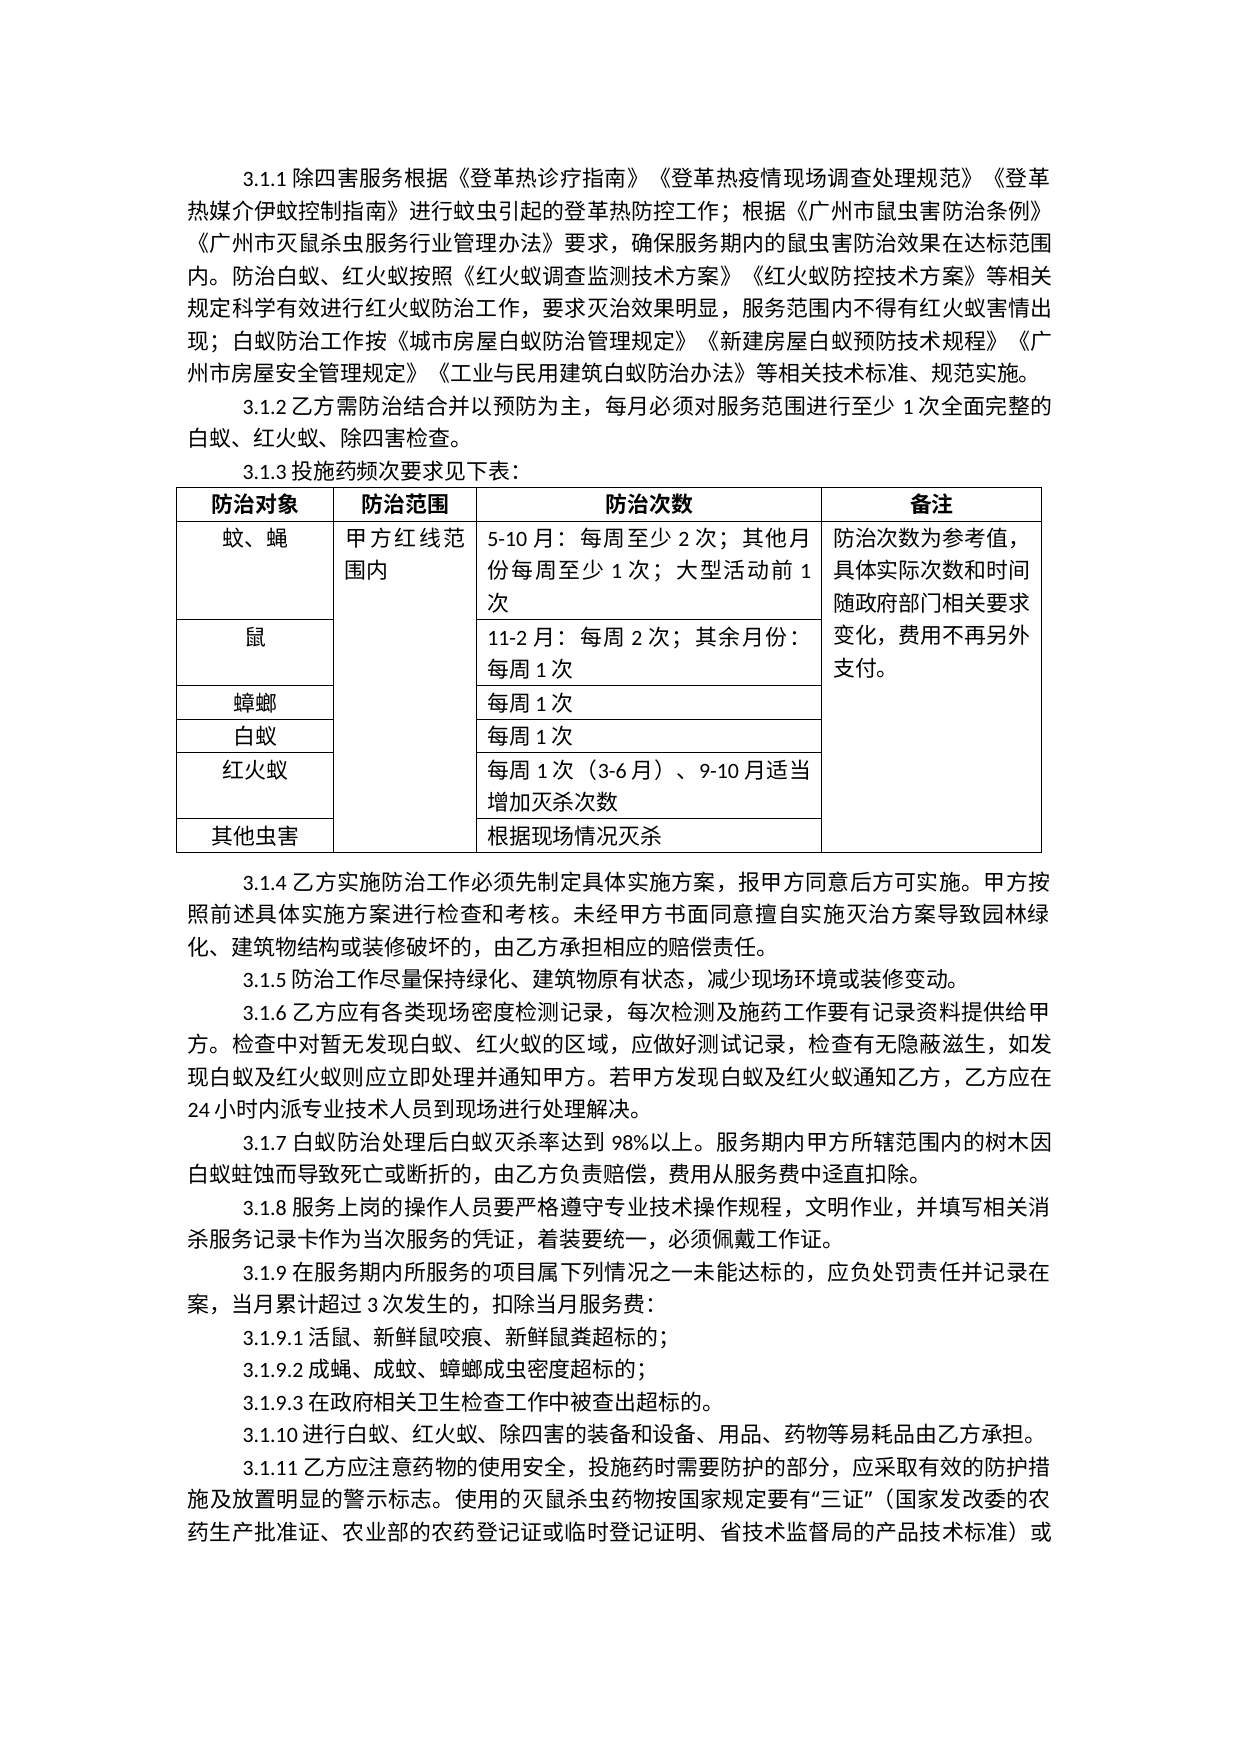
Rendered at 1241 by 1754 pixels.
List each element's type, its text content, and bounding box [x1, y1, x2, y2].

text 3.1.9.2 成蝇、成蚊、蟑螂成虫密度超标的； [187, 1353, 1053, 1385]
text 3.1.5 防治工作尽量保持绿化、建筑物原有状态，减少现场环境或装修变动。 [187, 963, 1053, 995]
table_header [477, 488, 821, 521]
text 3.1.3投施药频次要求见下表： [187, 454, 1053, 487]
text 3.1.7 白蚁防治处理后白蚁灭杀率达到98%以上。服务期内甲方所辖范围内的树木因白蚁蛀蚀而导致死亡或断折的，由乙方负责赔偿，费用从服务费中迳直扣除。 [187, 1125, 1053, 1190]
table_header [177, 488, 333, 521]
text 3.1.1 除四害服务根据《登革热诊疗指南》《登革热疫情现场调查处理规范》《登革热媒介伊蚊控制指南》进行蚊虫引起的登革热防控工作；根据《广州市鼠虫害防治条例》《广州市灭鼠杀虫服务行业管理办法》要求，确保服务期内的鼠虫害防治效果在达标范围内。防治白蚁、红火蚁按照《红火蚁调查监测技术方案》《红火蚁防控技术方案》等相关规定科学有效进行红火蚁防治工作，要求灭治效果明显，服务范围内不得有红火蚁害情出现；白蚁防治工作按《城市房屋白蚁防治管理规定》《新建房屋白蚁预防技术规程》《广州市房屋安全管理规定》《工业与民用建筑白蚁防治办法》等相关技术标准、规范实施。 [187, 162, 1053, 389]
text 3.1.2乙方需防治结合并以预防为主，每月必须对服务范围进行至少1次全面完整的白蚁、红火蚁、除四害检查。 [187, 389, 1053, 454]
text 3.1.10 进行白蚁、红火蚁、除四害的装备和设备、用品、药物等易耗品由乙方承担。 [187, 1418, 1053, 1450]
text 3.1.9 在服务期内所服务的项目属下列情况之一未能达标的，应负处罚责任并记录在案，当月累计超过3次发生的，扣除当月服务费： [187, 1255, 1053, 1320]
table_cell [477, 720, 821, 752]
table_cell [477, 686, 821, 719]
text 3.1.8 服务上岗的操作人员要严格遵守专业技术操作规程，文明作业，并填写相关消杀服务记录卡作为当次服务的凭证，着装要统一，必须佩戴工作证。 [187, 1190, 1053, 1255]
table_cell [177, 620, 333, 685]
text 3.1.4 乙方实施防治工作必须先制定具体实施方案，报甲方同意后方可实施。甲方按照前述具体实施方案进行检查和考核。未经甲方书面同意擅自实施灭治方案导致园林绿化、建筑物结构或装修破坏的，由乙方承担相应的赔偿责任。 [187, 865, 1053, 963]
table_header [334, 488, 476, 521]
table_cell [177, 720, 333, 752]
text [187, 1450, 1053, 1548]
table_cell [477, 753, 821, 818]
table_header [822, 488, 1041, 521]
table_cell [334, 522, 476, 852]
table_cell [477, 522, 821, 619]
text 3.1.9.3 在政府相关卫生检查工作中被查出超标的。 [187, 1385, 1053, 1418]
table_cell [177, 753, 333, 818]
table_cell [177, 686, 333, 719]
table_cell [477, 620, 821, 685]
text 3.1.6 乙方应有各类现场密度检测记录，每次检测及施药工作要有记录资料提供给甲方。检查中对暂无发现白蚁、红火蚁的区域，应做好测试记录，检查有无隐蔽滋生，如发现白蚁及红火蚁则应立即处理并通知甲方。若甲方发现白蚁及红火蚁通知乙方，乙方应在24小时内派专业技术人员到现场进行处理解决。 [187, 995, 1053, 1125]
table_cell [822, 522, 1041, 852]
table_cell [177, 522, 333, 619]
text 3.1.9.1 活鼠、新鲜鼠咬痕、新鲜鼠粪超标的； [187, 1320, 1053, 1353]
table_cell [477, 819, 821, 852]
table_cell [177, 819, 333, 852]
